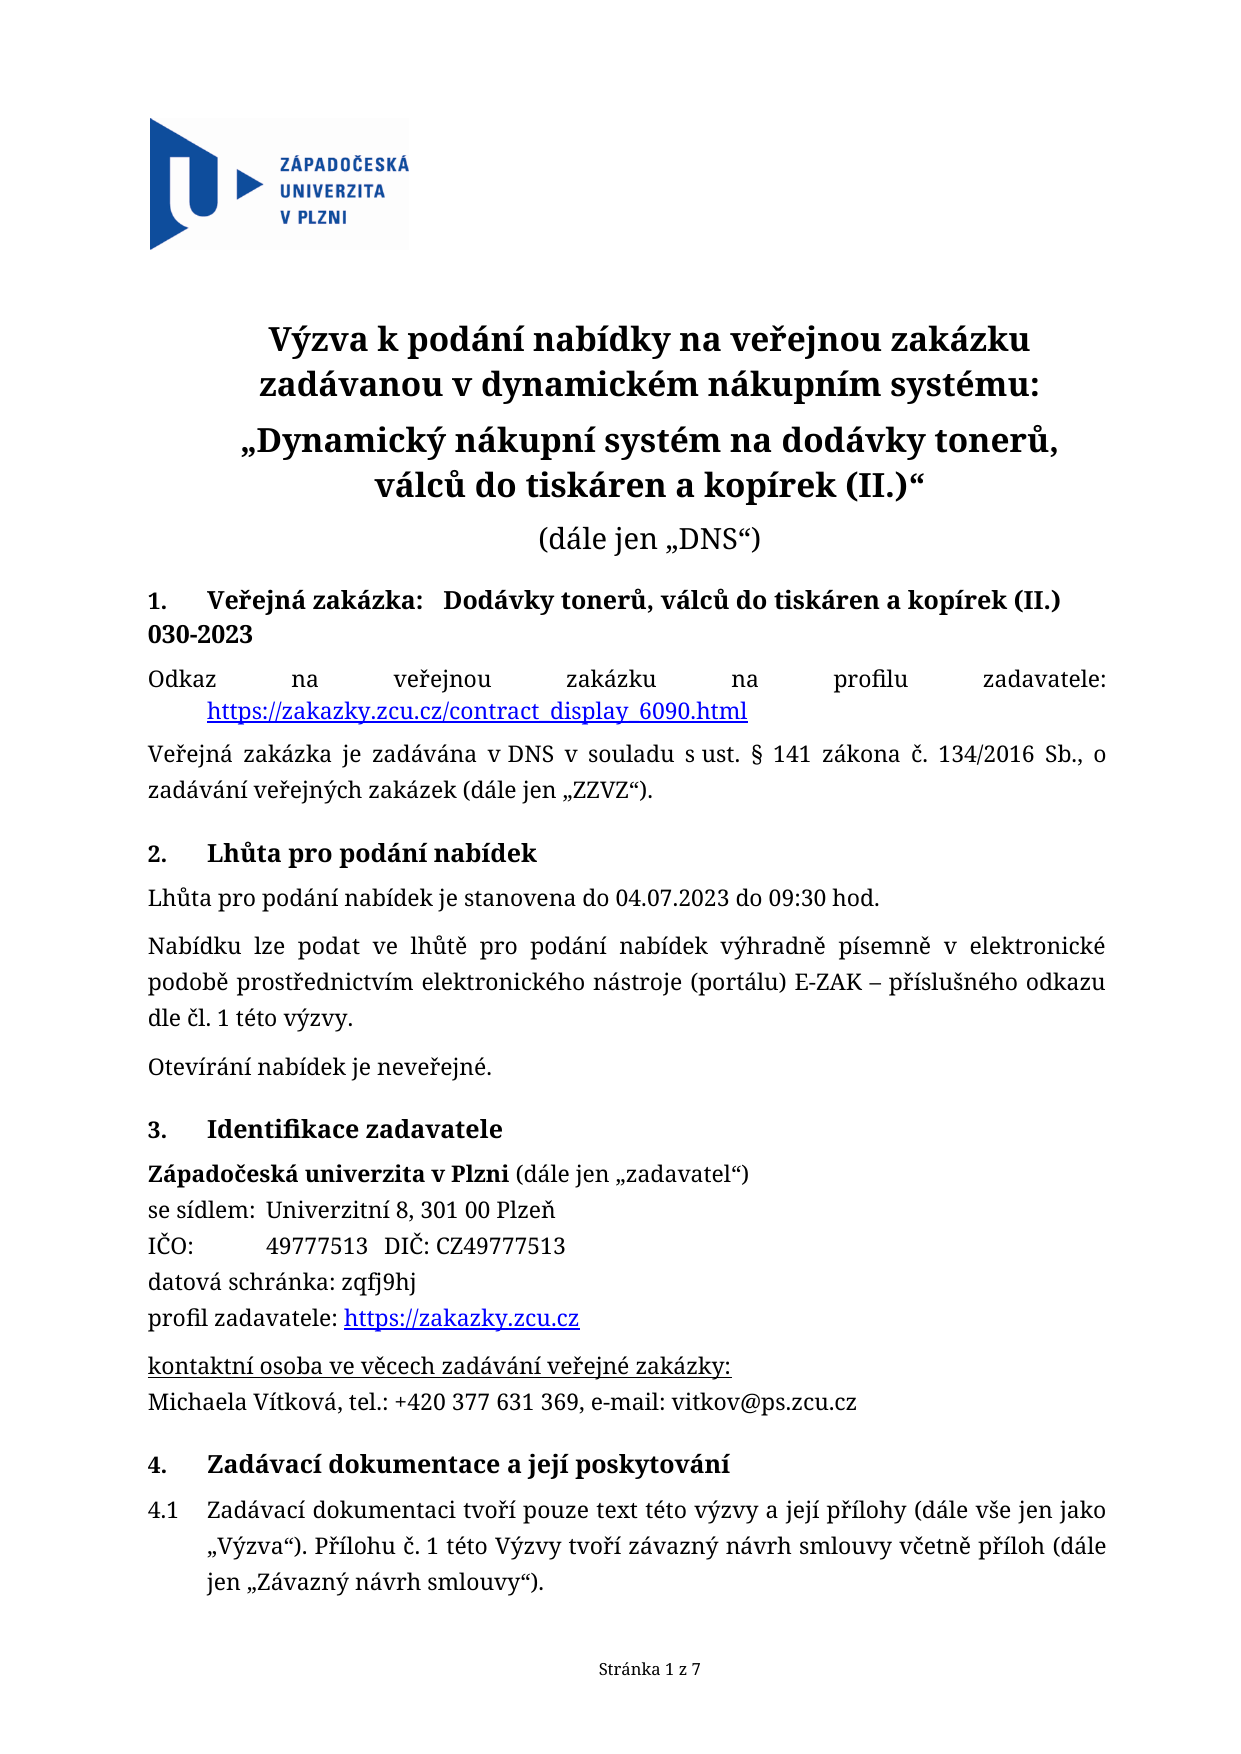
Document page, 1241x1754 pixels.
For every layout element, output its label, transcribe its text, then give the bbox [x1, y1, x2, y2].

text Výzva k podání nabídky na veřejnou zakázku zadávanou v dynamickém nákupním systému: [192, 316, 1107, 406]
text Otevírání nabídek je neveřejné. [148, 1051, 1107, 1082]
subtitle Veřejná zakázka: Dodávky tonerů, válců do tiskáren a kopírek (II.) 030-2023 [148, 583, 1107, 651]
text Lhůta pro podání nabídek je stanovena do 04.07.2023 do 09:30 hod. [148, 882, 1107, 913]
subtitle Lhůta pro podání nabídek [148, 835, 1107, 869]
text se sídlem: Univerzitní 8, 301 00 Plzeň [148, 1194, 1107, 1225]
subtitle Zadávací dokumentace a její poskytování [148, 1447, 1107, 1481]
text Nabídku lze podat ve lhůtě pro podání nabídek výhradně písemně v elektronické podobě prostřednictvím elektronického nástroje (portálu) E-ZAK – příslušného odkazu dle čl. 1 této výzvy. [148, 930, 1107, 1033]
text Michaela Vítková, tel.: +420 377 631 369, e-mail: vitkov@ps.zcu.cz [148, 1386, 1107, 1417]
subtitle Identifikace zadavatele [148, 1112, 1107, 1146]
text kontaktní osoba ve věcech zadávání veřejné zakázky: [148, 1350, 1107, 1382]
text Veřejná zakázka je zadávána v DNS v souladu s ust. § 141 zákona č. 134/2016 Sb., o zadávání veřejných zakázek (dále jen „ZZVZ“). [148, 738, 1107, 806]
text Západočeská univerzita v Plzni (dále jen „zadavatel“) [148, 1158, 1107, 1189]
text „Dynamický nákupní systém na dodávky tonerů, válců do tiskáren a kopírek (II.)“ [192, 417, 1107, 508]
list Zadávací dokumentaci tvoří pouze text této výzvy a její přílohy (dále vše jen jako „Výzva“). Přílohu č. 1 této Výzvy tvoří závazný návrh smlouvy včetně příloh (dále jen „Závazný návrh smlouvy“). [148, 1494, 1107, 1597]
text Odkaz na veřejnou zakázku na profilu zadavatele: https://zakazky.zcu.cz/contract_display_6090.html [148, 663, 1107, 726]
text datová schránka: zqfj9hj [148, 1266, 1107, 1297]
text profil zadavatele: https://zakazky.zcu.cz [148, 1302, 1107, 1333]
picture [150, 118, 409, 250]
text (dále jen „DNS“) [192, 518, 1107, 558]
text IČO: 49777513 DIČ: CZ49777513 [148, 1230, 1107, 1261]
